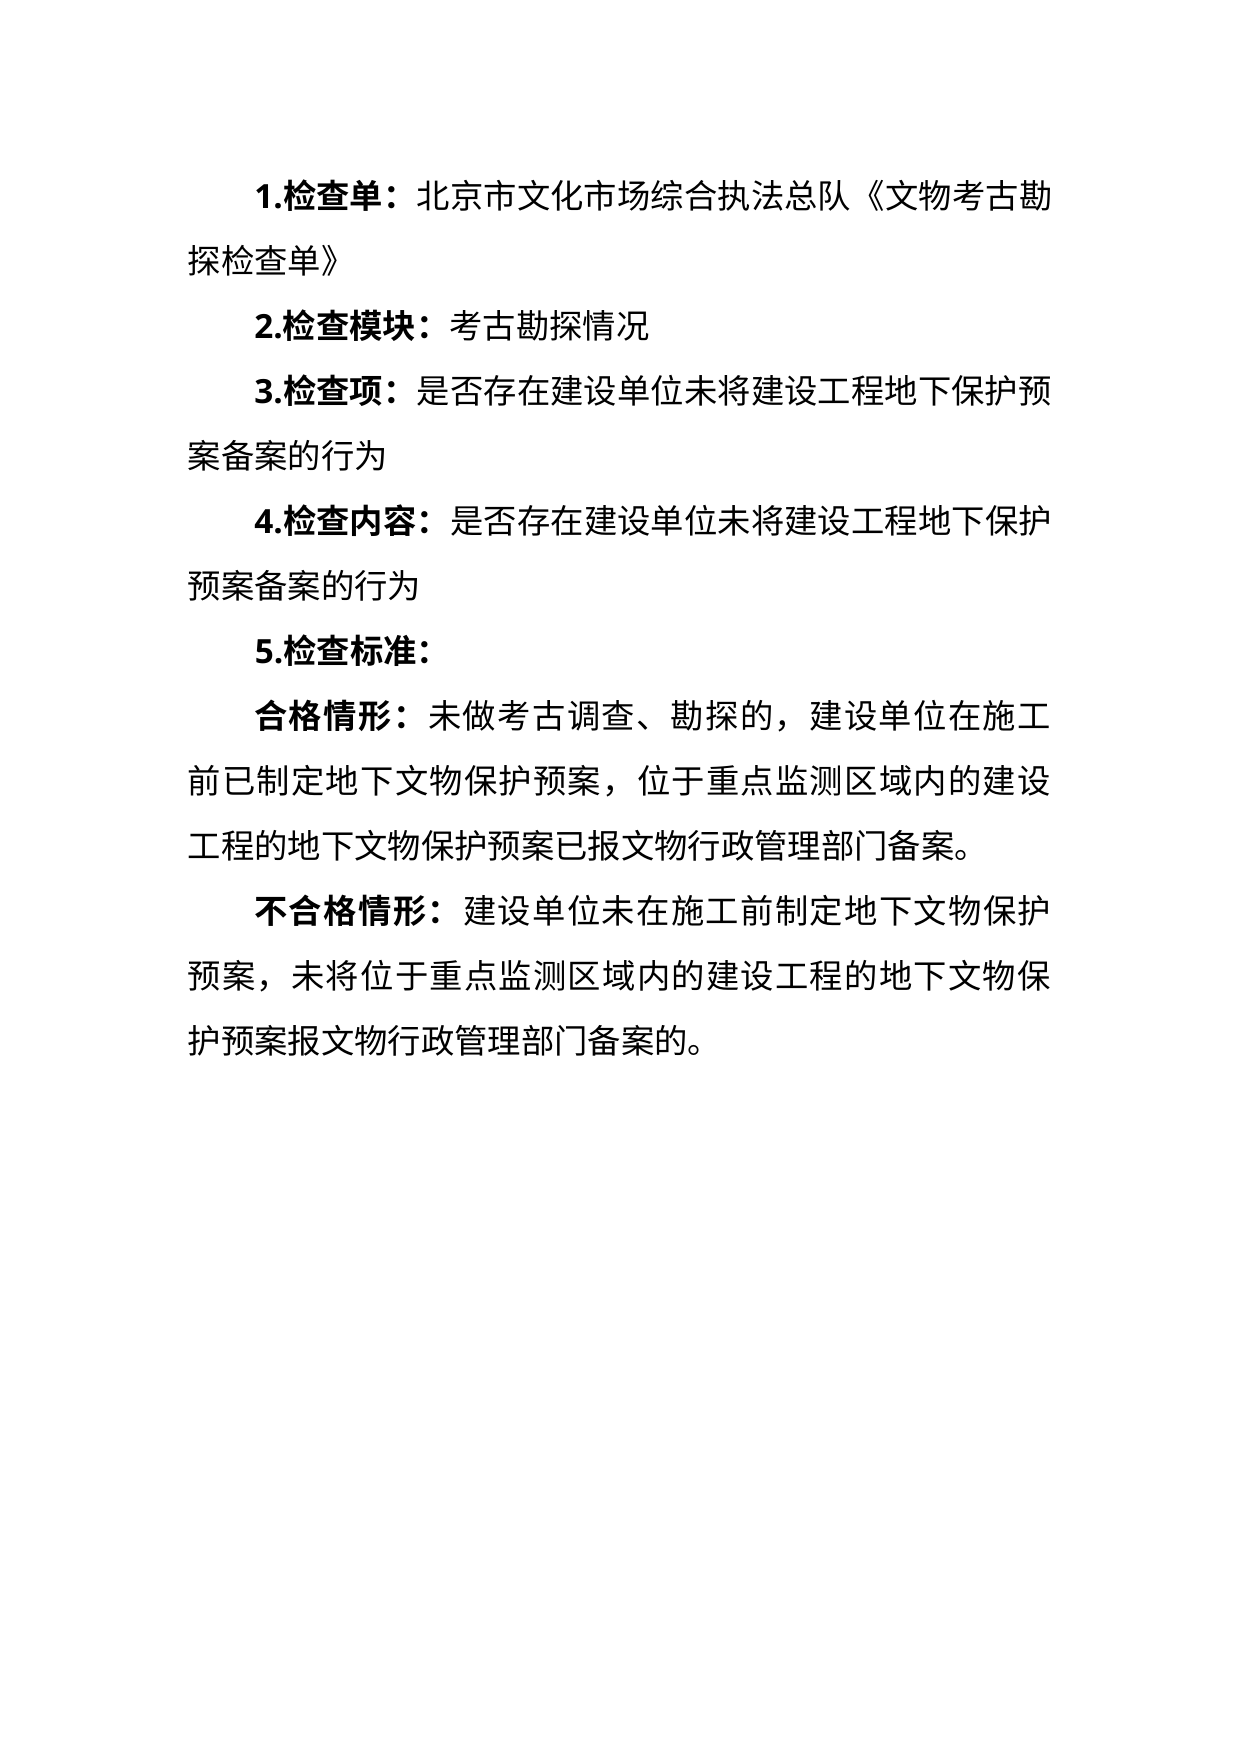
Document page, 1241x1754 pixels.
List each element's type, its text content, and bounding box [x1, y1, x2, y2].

text 2.检查模块：考古勘探情况 [187, 292, 1053, 357]
text 合格情形：未做考古调查、勘探的，建设单位在施工前已制定地下文物保护预案，位于重点监测区域内的建设工程的地下文物保护预案已报文物行政管理部门备案。 [187, 682, 1053, 877]
text 3.检查项：是否存在建设单位未将建设工程地下保护预案备案的行为 [187, 357, 1053, 487]
text 5.检查标准： [187, 617, 1053, 682]
text 1.检查单：北京市文化市场综合执法总队《文物考古勘探检查单》 [187, 162, 1053, 292]
text 不合格情形：建设单位未在施工前制定地下文物保护预案，未将位于重点监测区域内的建设工程的地下文物保护预案报文物行政管理部门备案的。 [187, 877, 1053, 1072]
text 4.检查内容：是否存在建设单位未将建设工程地下保护预案备案的行为 [187, 487, 1053, 617]
